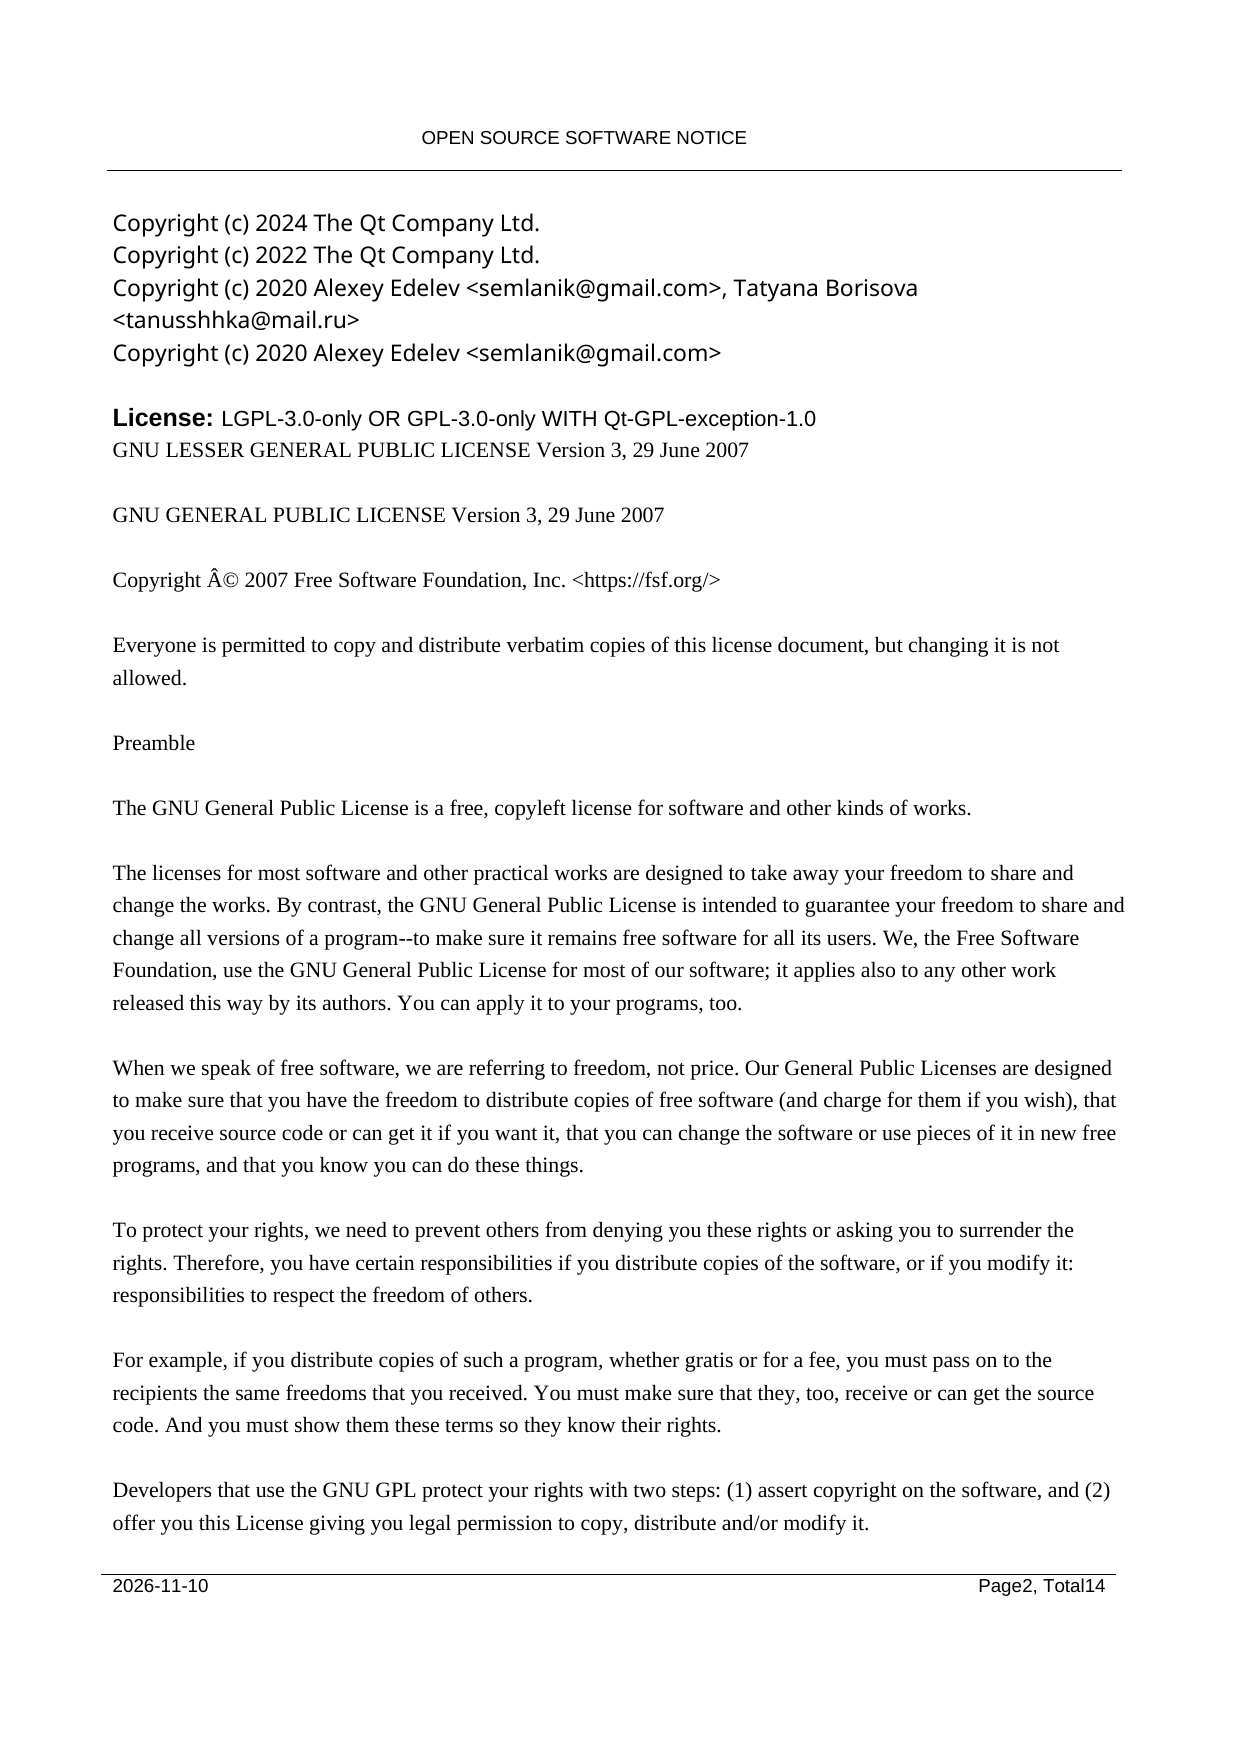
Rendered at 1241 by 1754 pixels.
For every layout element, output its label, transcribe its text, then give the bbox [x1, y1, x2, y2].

text License: LGPL-3.0-only OR GPL-3.0-only WITH Qt-GPL-exception-1.0 [112, 401, 1128, 434]
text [112, 206, 1128, 401]
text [112, 434, 1128, 1539]
